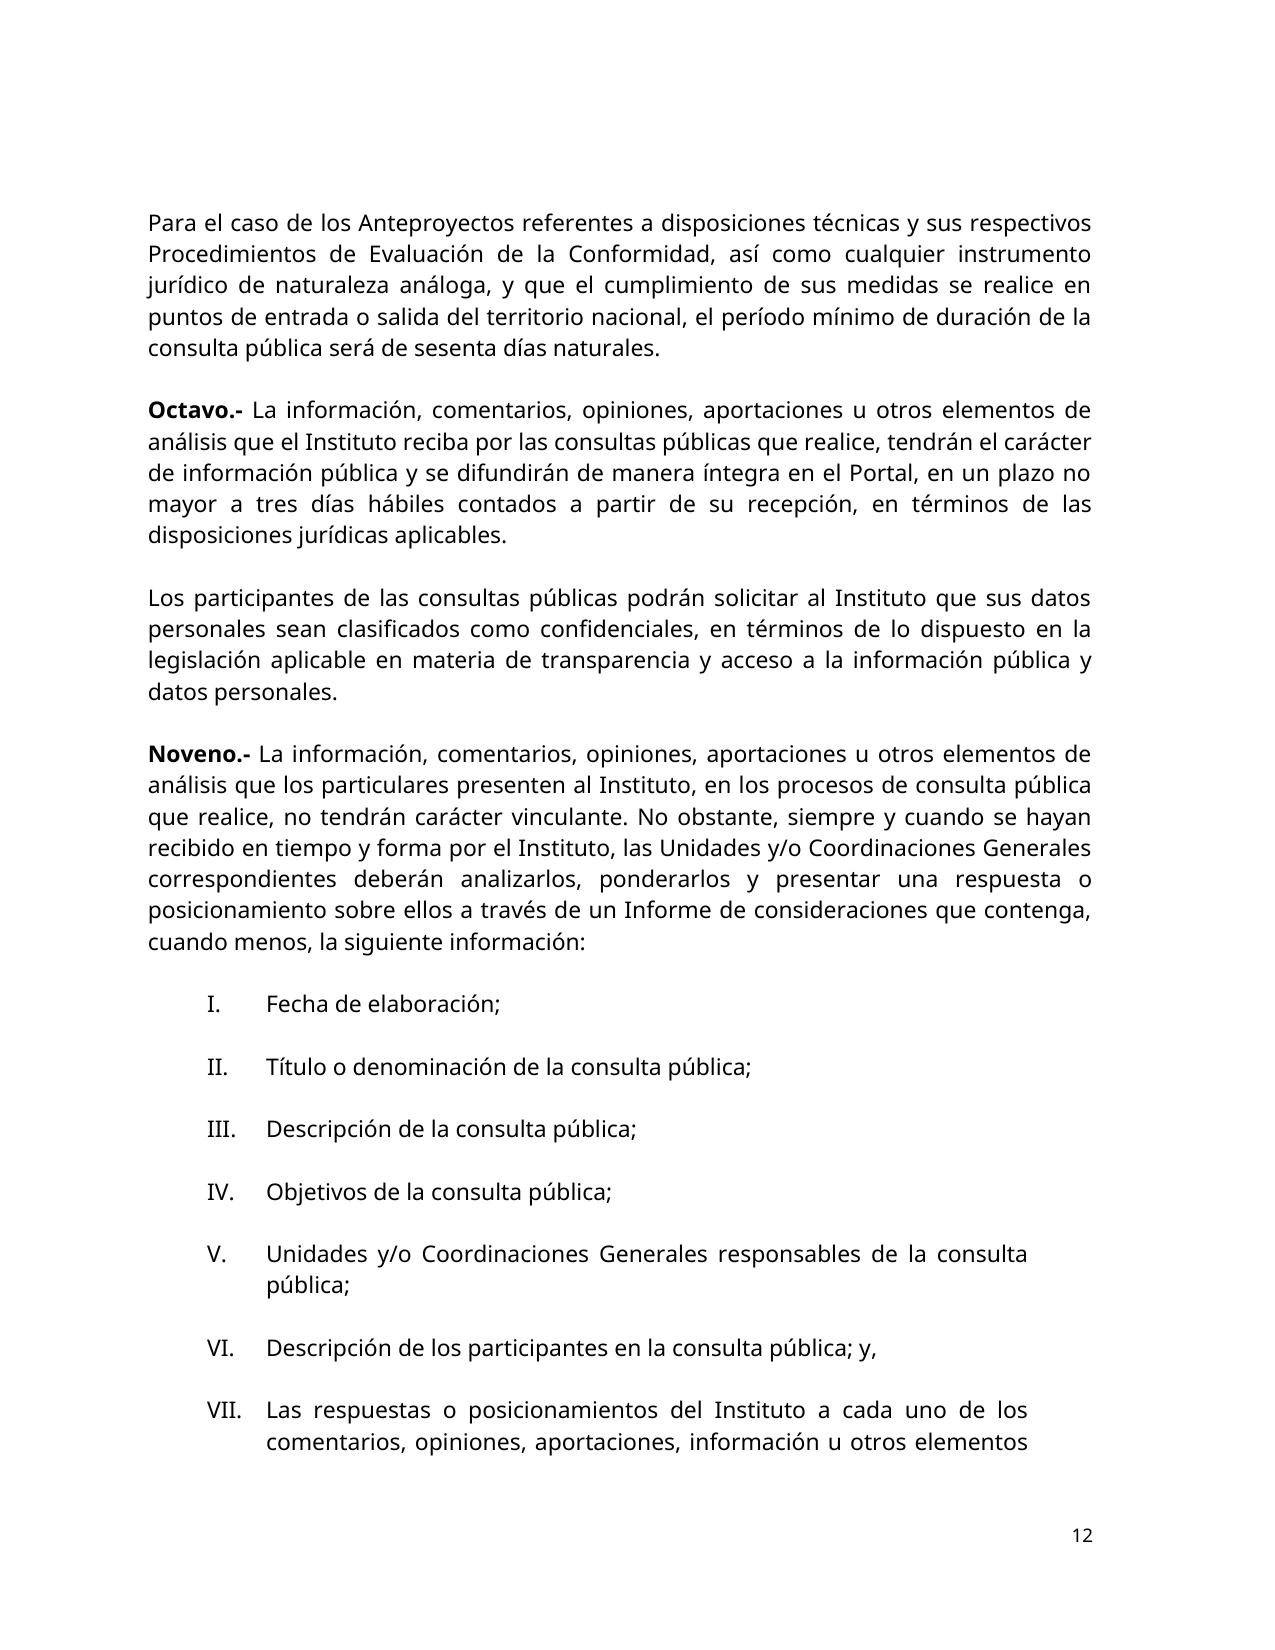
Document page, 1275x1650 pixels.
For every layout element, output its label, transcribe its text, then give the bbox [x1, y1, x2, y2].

list Objetivos de la consulta pública; [207, 1176, 1028, 1207]
text Noveno.- La información, comentarios, opiniones, aportaciones u otros elementos de análisis que los particulares presenten al Instituto, en los procesos de consulta pública que realice, no tendrán carácter vinculante. No obstante, siempre y cuando se hayan recibido en tiempo y forma por el Instituto, las Unidades y/o Coordinaciones Generales correspondientes deberán analizarlos, ponderarlos y presentar una respuesta o posicionamiento sobre ellos a través de un Informe de consideraciones que contenga, cuando menos, la siguiente información: [148, 738, 1093, 957]
text Los participantes de las consultas públicas podrán solicitar al Instituto que sus datos personales sean clasificados como confidenciales, en términos de lo dispuesto en la legislación aplicable en materia de transparencia y acceso a la información pública y datos personales. [148, 582, 1093, 707]
text Para el caso de los Anteproyectos referentes a disposiciones técnicas y sus respectivos Procedimientos de Evaluación de la Conformidad, así como cualquier instrumento jurídico de naturaleza análoga, y que el cumplimiento de sus medidas se realice en puntos de entrada o salida del territorio nacional, el período mínimo de duración de la consulta pública será de sesenta días naturales. [148, 207, 1093, 363]
list Descripción de los participantes en la consulta pública; y, [207, 1332, 1028, 1363]
list Fecha de elaboración; [207, 988, 1028, 1019]
list Título o denominación de la consulta pública; [207, 1051, 1028, 1082]
list Unidades y/o Coordinaciones Generales responsables de la consulta pública; [207, 1238, 1028, 1301]
list Descripción de la consulta pública; [207, 1113, 1028, 1144]
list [207, 1394, 1028, 1457]
text Octavo.- La información, comentarios, opiniones, aportaciones u otros elementos de análisis que el Instituto reciba por las consultas públicas que realice, tendrán el carácter de información pública y se difundirán de manera íntegra en el Portal, en un plazo no mayor a tres días hábiles contados a partir de su recepción, en términos de las disposiciones jurídicas aplicables. [148, 394, 1093, 551]
